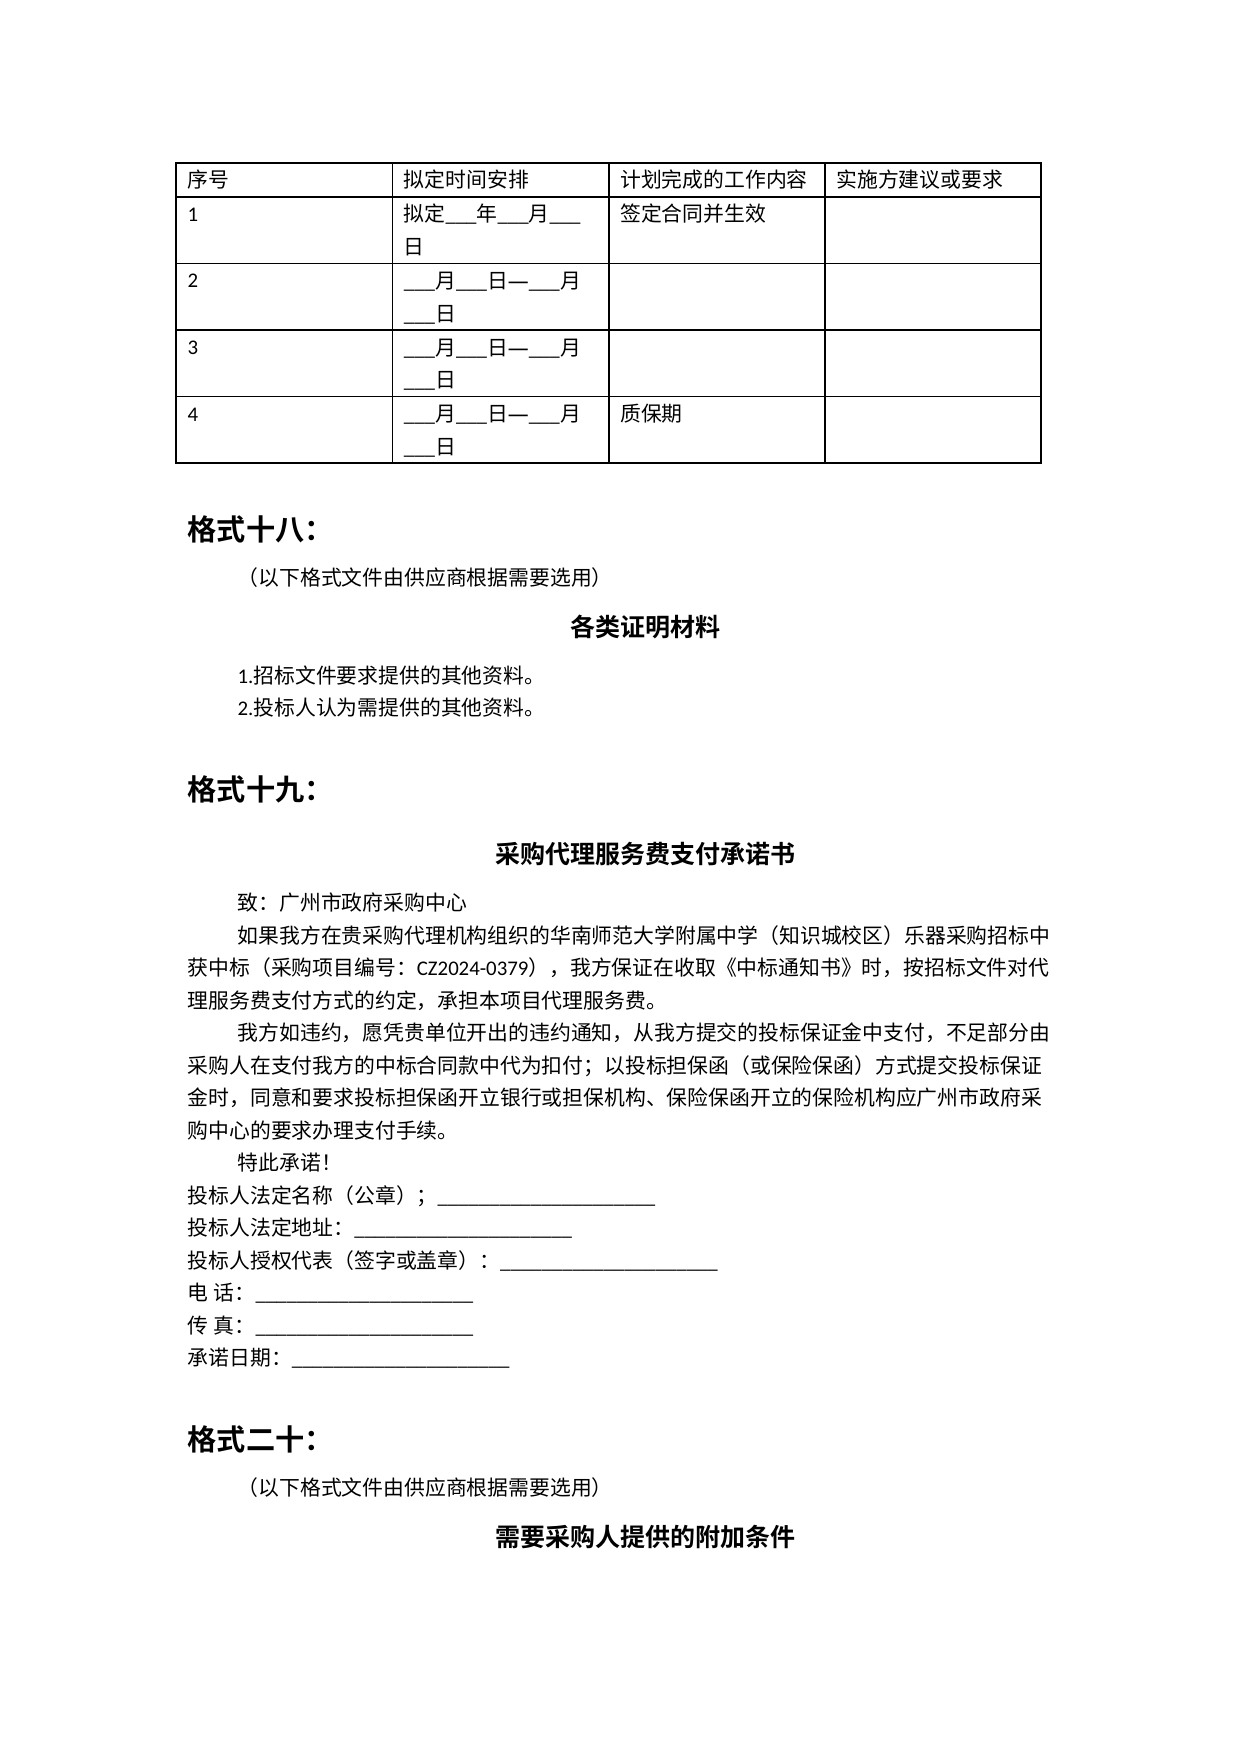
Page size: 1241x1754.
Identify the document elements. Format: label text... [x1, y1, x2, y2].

text 1.招标文件要求提供的其他资料。 [187, 659, 1053, 691]
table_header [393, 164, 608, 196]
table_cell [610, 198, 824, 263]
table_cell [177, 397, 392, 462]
text 2.投标人认为需提供的其他资料。 [187, 691, 1053, 724]
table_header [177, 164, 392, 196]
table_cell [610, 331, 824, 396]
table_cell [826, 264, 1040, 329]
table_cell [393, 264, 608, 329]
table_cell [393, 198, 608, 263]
text 传 真：_____________________ [187, 1309, 1053, 1341]
text 投标人法定地址：_____________________ [187, 1211, 1053, 1244]
text 投标人法定名称（公章）；_____________________ [187, 1179, 1053, 1211]
text 投标人授权代表（签字或盖章）：_____________________ [187, 1244, 1053, 1276]
text 需要采购人提供的附加条件 [187, 1504, 1053, 1569]
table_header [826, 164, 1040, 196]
text 特此承诺！ [187, 1146, 1053, 1179]
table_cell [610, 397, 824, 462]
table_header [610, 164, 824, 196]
text 我方如违约，愿凭贵单位开出的违约通知，从我方提交的投标保证金中支付，不足部分由采购人在支付我方的中标合同款中代为扣付；以投标担保函（或保险保函）方式提交投标保证金时，同意和要求投标担保函开立银行或担保机构、保险保函开立的保险机构应广州市政府采购中心的要求办理支付手续。 [187, 1016, 1053, 1146]
text 格式二十： [187, 1406, 1053, 1471]
text 采购代理服务费支付承诺书 [187, 821, 1053, 886]
text 承诺日期：_____________________ [187, 1341, 1053, 1374]
text 电 话：_____________________ [187, 1276, 1053, 1309]
text 致：广州市政府采购中心 [187, 886, 1053, 919]
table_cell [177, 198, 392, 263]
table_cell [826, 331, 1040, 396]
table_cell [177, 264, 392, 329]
text 如果我方在贵采购代理机构组织的华南师范大学附属中学（知识城校区）乐器采购招标中获中标（采购项目编号：CZ2024-0379），我方保证在收取《中标通知书》时，按招标文件对代理服务费支付方式的约定，承担本项目代理服务费。 [187, 919, 1053, 1016]
text 格式十九： [187, 756, 1053, 821]
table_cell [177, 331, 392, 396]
text 各类证明材料 [187, 594, 1053, 659]
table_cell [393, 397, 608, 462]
text （以下格式文件由供应商根据需要选用） [187, 561, 1053, 594]
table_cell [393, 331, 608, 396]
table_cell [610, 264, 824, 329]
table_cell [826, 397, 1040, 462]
text （以下格式文件由供应商根据需要选用） [187, 1471, 1053, 1504]
text 格式十八： [187, 496, 1053, 561]
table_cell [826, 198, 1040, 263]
